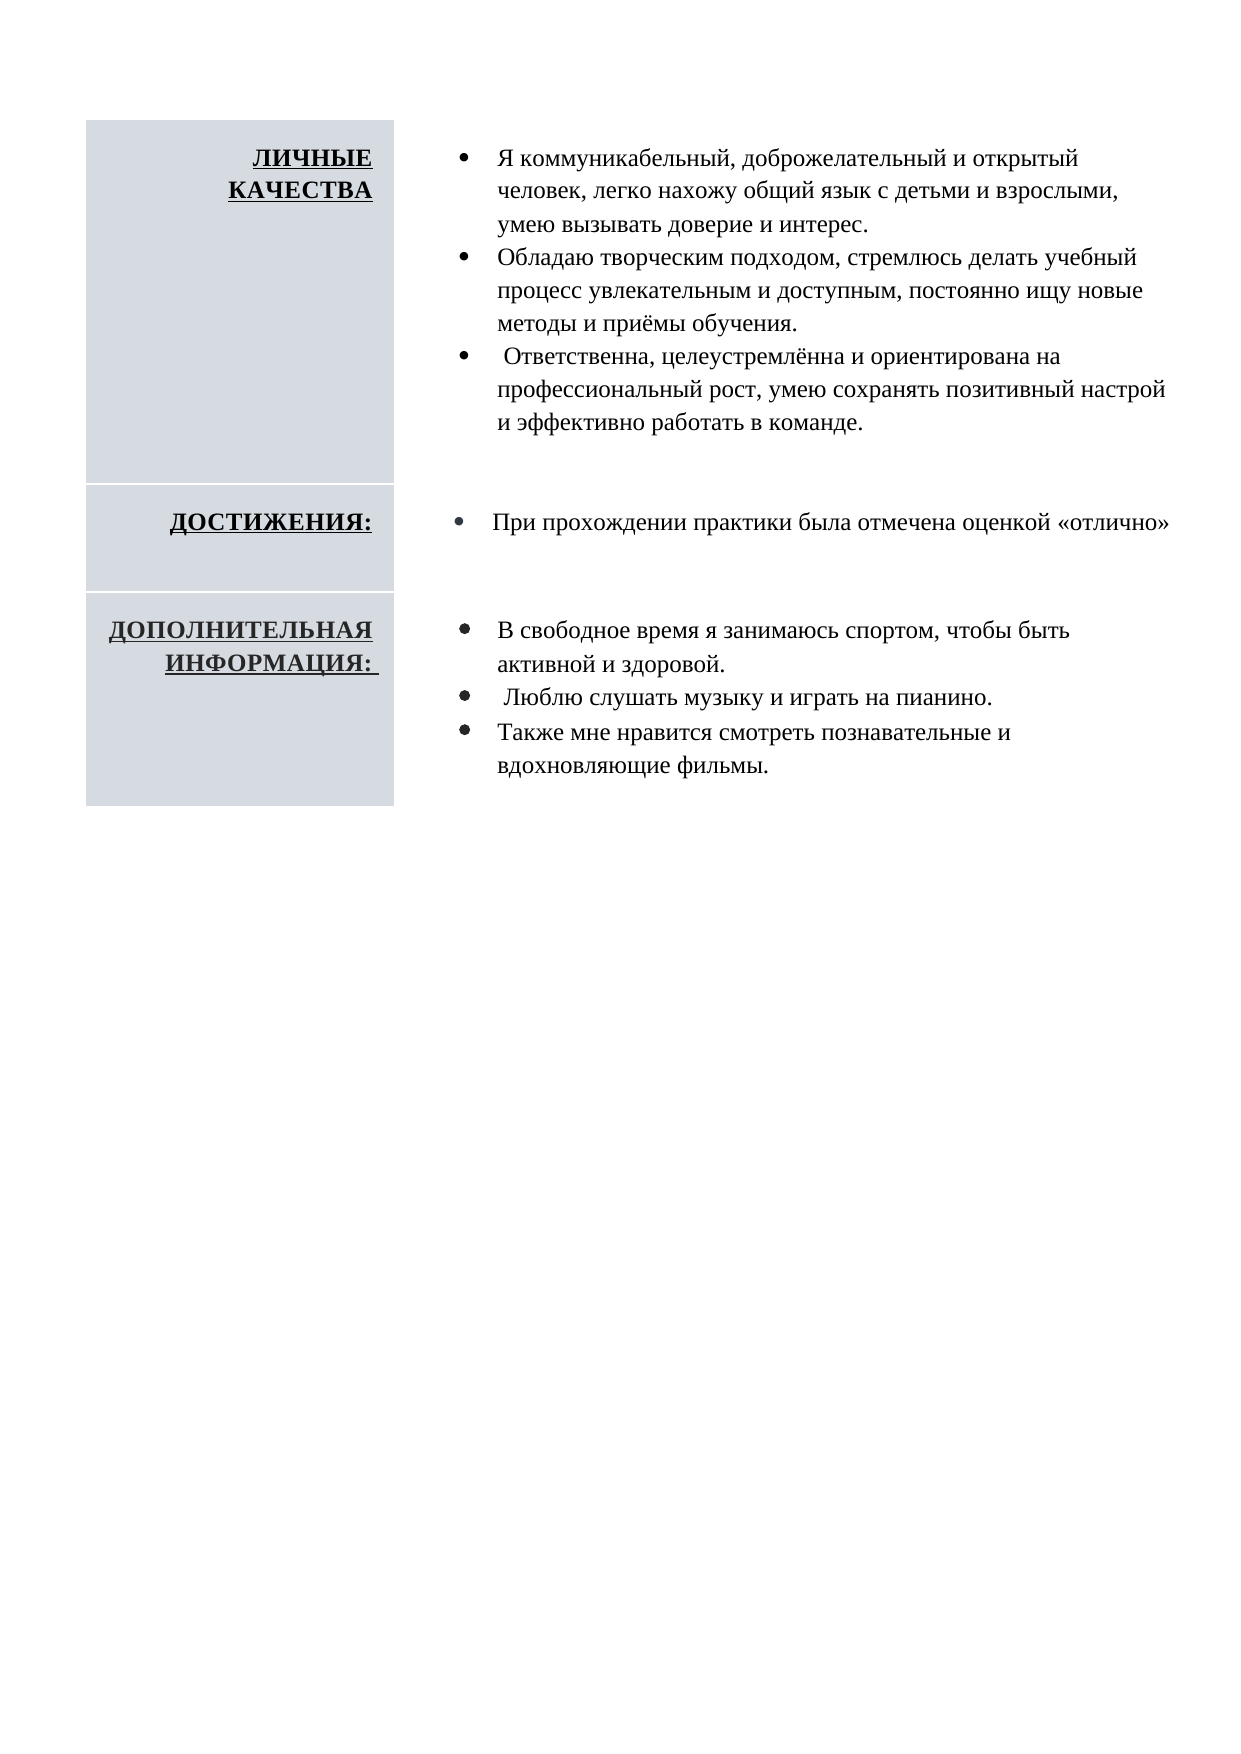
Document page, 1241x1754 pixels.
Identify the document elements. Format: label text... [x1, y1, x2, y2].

table_cell ДОСТИЖЕНИЯ: [86, 485, 394, 591]
table_cell Я коммуникабельный, доброжелательный и открытый человек, легко нахожу общий язык с детьми и взрослыми, умею вызывать доверие и интерес. Обладаю творческим подходом, стремлюсь делать учебный процесс увлекательным и доступным, постоянно ищу новые методы и приёмы обучения. Ответственна, целеустремлённа и ориентирована на профессиональный рост, умею сохранять позитивный настрой и эффективно работать в команде. [396, 120, 1194, 483]
table_cell В свободное время я занимаюсь спортом, чтобы быть активной и здоровой. Люблю слушать музыку и играть на пианино. Также мне нравится смотреть познавательные и вдохновляющие фильмы. [396, 593, 1194, 806]
table_cell При прохождении практики была отмечена оценкой «отлично» [396, 485, 1194, 591]
table_cell ДОПОЛНИТЕЛЬНАЯ ИНФОРМАЦИЯ: [86, 593, 394, 806]
table_cell ЛИЧНЫЕ КАЧЕСТВА [86, 120, 394, 483]
